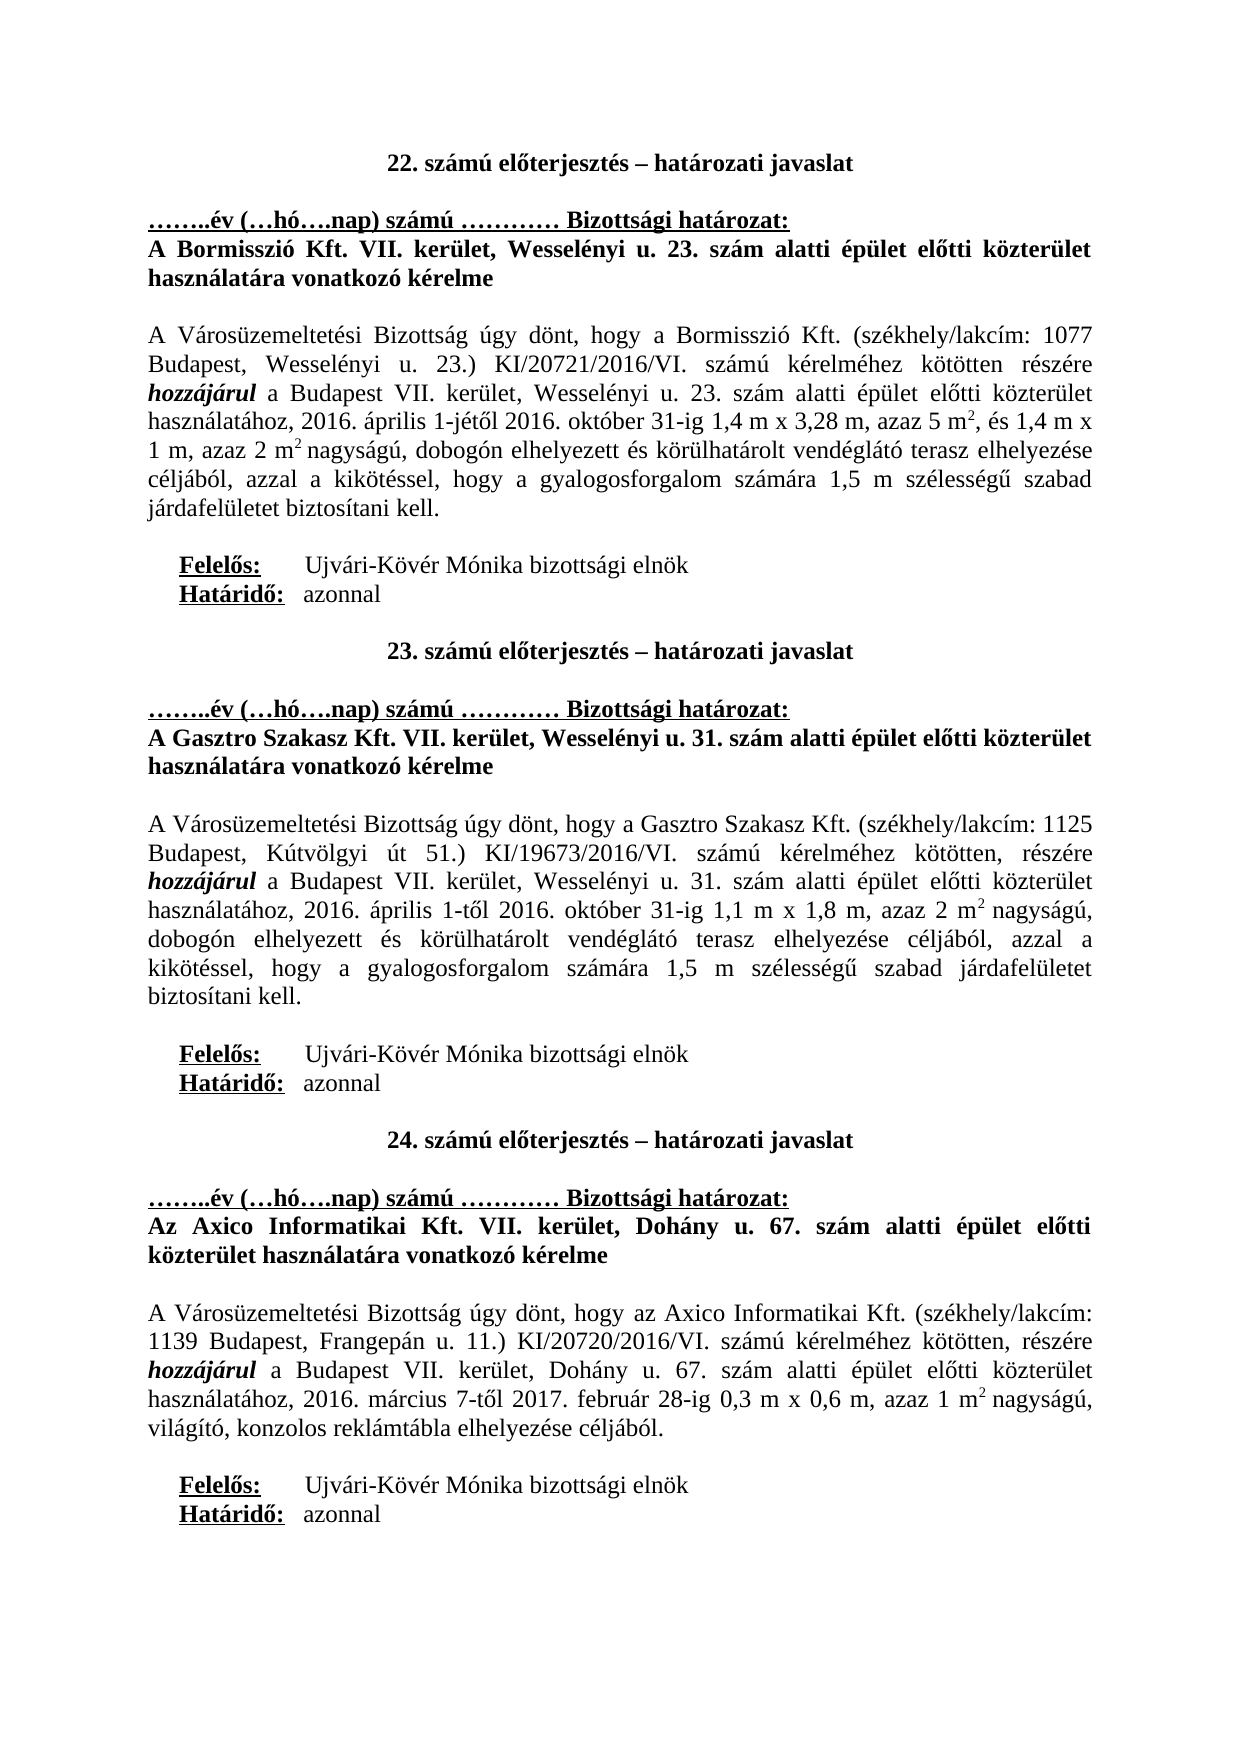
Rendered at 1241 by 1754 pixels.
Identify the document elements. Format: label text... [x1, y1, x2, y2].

text 24. számú előterjesztés – határozati javaslat [148, 1125, 1093, 1154]
text 23. számú előterjesztés – határozati javaslat [148, 636, 1093, 665]
text A Városüzemeltetési Bizottság úgy dönt, hogy a Gasztro Szakasz Kft. (székhely/lakcím: 1125 Budapest, Kútvölgyi út 51.) KI/19673/2016/VI. számú kérelméhez kötötten, részére hozzájárul a Budapest VII. kerület, Wesselényi u. 31. szám alatti épület előtti közterület használatához, 2016. április 1-től 2016. október 31-ig 1,1 m x 1,8 m, azaz 2 m2 nagyságú, dobogón elhelyezett és körülhatárolt vendéglátó terasz elhelyezése céljából, azzal a kikötéssel, hogy a gyalogosforgalom számára 1,5 m szélességű szabad járdafelületet biztosítani kell. [148, 809, 1093, 1010]
text A Gasztro Szakasz Kft. VII. kerület, Wesselényi u. 31. szám alatti épület előtti közterület használatára vonatkozó kérelme [148, 723, 1093, 780]
text Határidő: azonnal [148, 579, 1093, 608]
text Felelős: Ujvári-Kövér Mónika bizottsági elnök [179, 1039, 1093, 1068]
text Határidő: azonnal [148, 1499, 1093, 1528]
text Felelős: Ujvári-Kövér Mónika bizottsági elnök [179, 550, 1093, 579]
text Az Axico Informatikai Kft. VII. kerület, Dohány u. 67. szám alatti épület előtti közterület használatára vonatkozó kérelme [148, 1211, 1093, 1269]
text A Városüzemeltetési Bizottság úgy dönt, hogy a Bormisszió Kft. (székhely/lakcím: 1077 Budapest, Wesselényi u. 23.) KI/20721/2016/VI. számú kérelméhez kötötten részére hozzájárul a Budapest VII. kerület, Wesselényi u. 23. szám alatti épület előtti közterület használatához, 2016. április 1-jétől 2016. október 31-ig 1,4 m x 3,28 m, azaz 5 m2, és 1,4 m x 1 m, azaz 2 m2 nagyságú, dobogón elhelyezett és körülhatárolt vendéglátó terasz elhelyezése céljából, azzal a kikötéssel, hogy a gyalogosforgalom számára 1,5 m szélességű szabad járdafelületet biztosítani kell. [148, 320, 1093, 521]
text 22. számú előterjesztés – határozati javaslat [148, 148, 1093, 176]
text ……..év (…hó….nap) számú ………… Bizottsági határozat: [148, 1183, 1093, 1211]
text ……..év (…hó….nap) számú ………… Bizottsági határozat: [148, 694, 1093, 723]
text Határidő: azonnal [148, 1068, 1093, 1096]
text Felelős: Ujvári-Kövér Mónika bizottsági elnök [179, 1470, 1093, 1499]
text ……..év (…hó….nap) számú ………… Bizottsági határozat: [148, 205, 1093, 234]
text A Bormisszió Kft. VII. kerület, Wesselényi u. 23. szám alatti épület előtti közterület használatára vonatkozó kérelme [148, 234, 1093, 291]
text A Városüzemeltetési Bizottság úgy dönt, hogy az Axico Informatikai Kft. (székhely/lakcím: 1139 Budapest, Frangepán u. 11.) KI/20720/2016/VI. számú kérelméhez kötötten, részére hozzájárul a Budapest VII. kerület, Dohány u. 67. szám alatti épület előtti közterület használatához, 2016. március 7-től 2017. február 28-ig 0,3 m x 0,6 m, azaz 1 m2 nagyságú, világító, konzolos reklámtábla elhelyezése céljából. [148, 1298, 1093, 1441]
